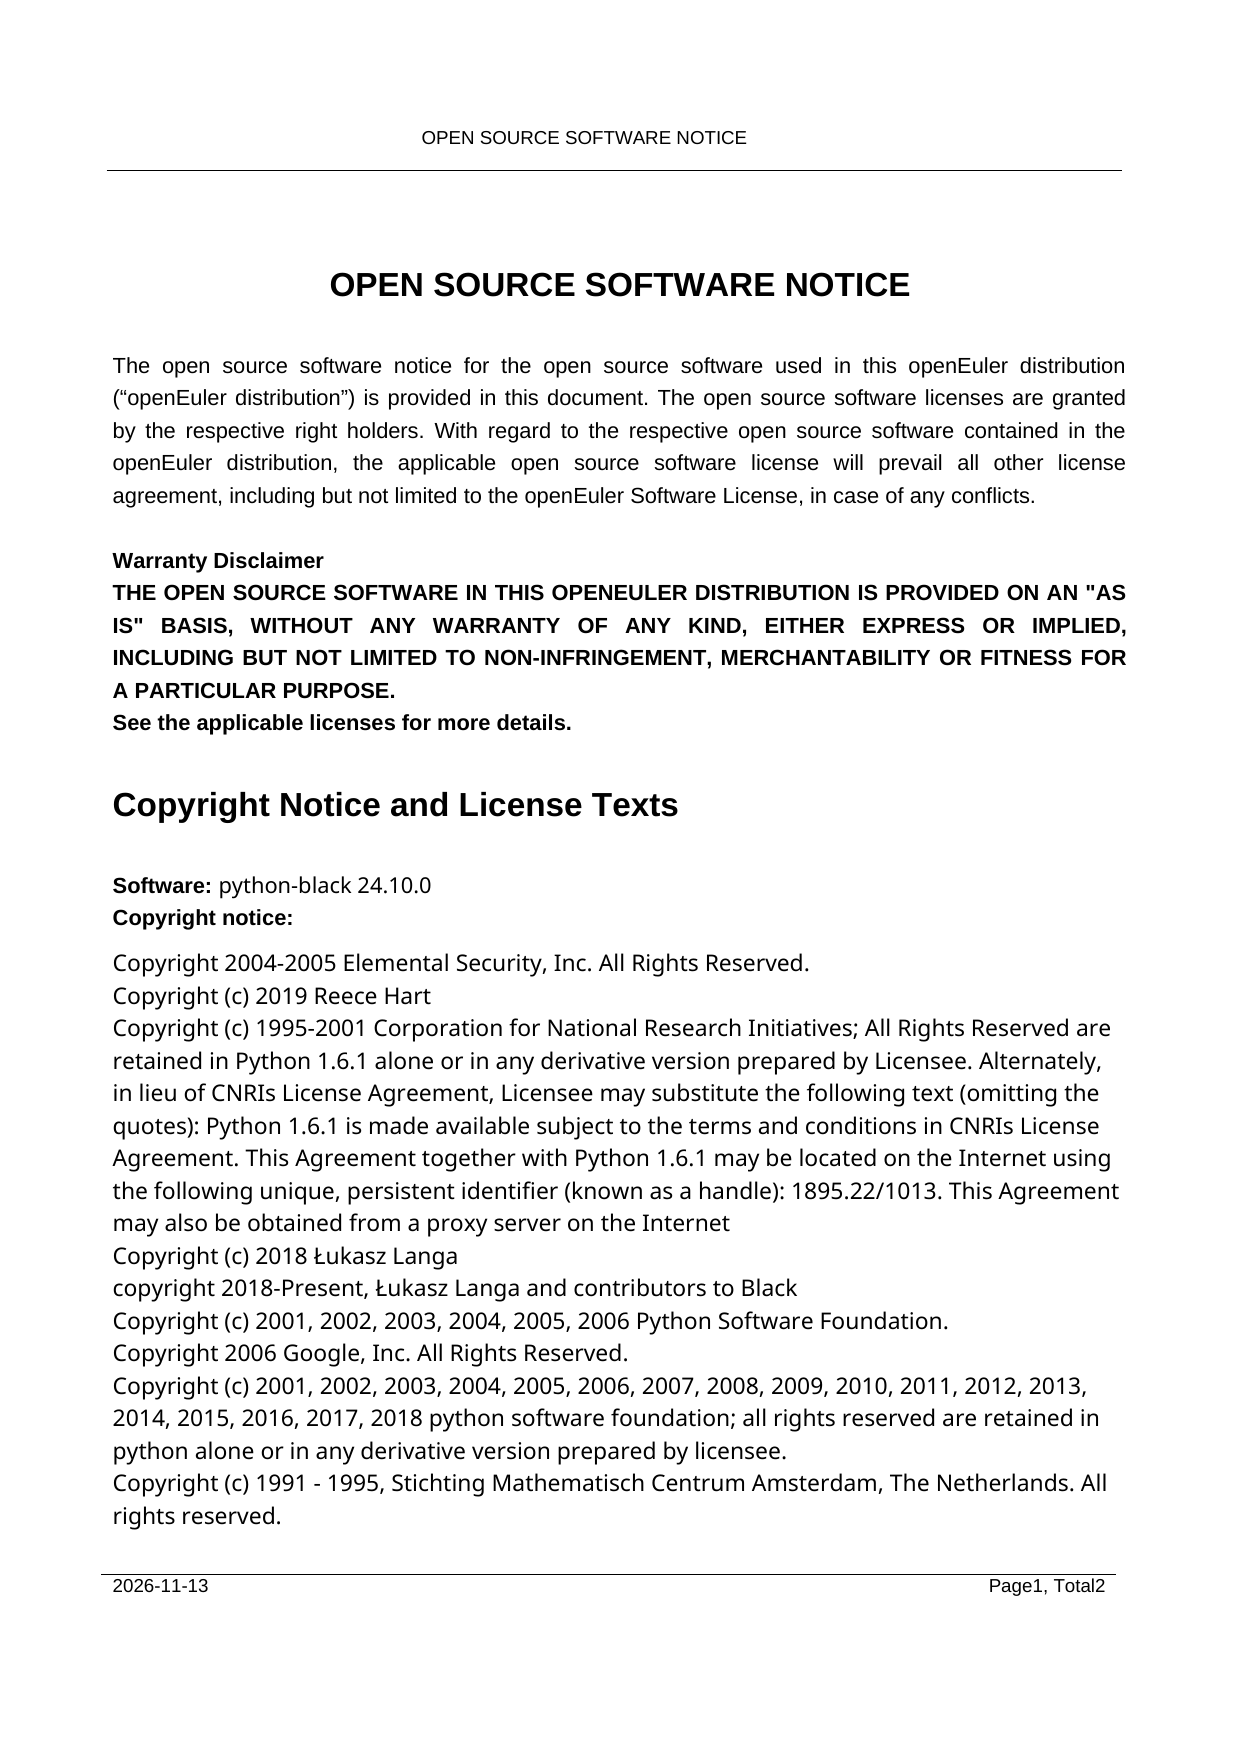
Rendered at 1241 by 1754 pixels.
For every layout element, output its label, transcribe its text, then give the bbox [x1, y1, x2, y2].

text THE OPEN SOURCE SOFTWARE IN THIS OPENEULER DISTRIBUTION IS PROVIDED ON AN "AS IS" BASIS, WITHOUT ANY WARRANTY OF ANY KIND, EITHER EXPRESS OR IMPLIED, INCLUDING BUT NOT LIMITED TO NON-INFRINGEMENT, MERCHANTABILITY OR FITNESS FOR A PARTICULAR PURPOSE. See the applicable licenses for more details. [112, 576, 1128, 739]
text OPEN SOURCE SOFTWARE NOTICE [112, 251, 1128, 316]
text Copyright Notice and License Texts [112, 771, 1128, 836]
text Copyright notice: [112, 901, 1128, 934]
title Software: python-black 24.10.0 [112, 869, 1128, 901]
text The open source software notice for the open source software used in this openEuler distribution (“openEuler distribution”) is provided in this document. The open source software licenses are granted by the respective right holders. With regard to the respective open source software contained in the openEuler distribution, the applicable open source software license will prevail all other license agreement, including but not limited to the openEuler Software License, in case of any conflicts. [112, 349, 1128, 511]
text Warranty Disclaimer [112, 544, 1128, 576]
text Copyright 2004-2005 Elemental Security, Inc. All Rights Reserved. Copyright (c) 2019 Reece Hart Copyright (c) 1995-2001 Corporation for National Research Initiatives; All Rights Reserved are retained in Python 1.6.1 alone or in any derivative version prepared by Licensee. Alternately, in lieu of CNRIs License Agreement, Licensee may substitute the following text (omitting the quotes): Python 1.6.1 is made available subject to the terms and conditions in CNRIs License Agreement. This Agreement together with Python 1.6.1 may be located on the Internet using the following unique, persistent identifier (known as a handle): 1895.22/1013. This Agreement may also be obtained from a proxy server on the Internet Copyright (c) 2018 Łukasz Langa copyright 2018-Present, Łukasz Langa and contributors to Black Copyright (c) 2001, 2002, 2003, 2004, 2005, 2006 Python Software Foundation. Copyright 2006 Google, Inc. All Rights Reserved. Copyright (c) 2001, 2002, 2003, 2004, 2005, 2006, 2007, 2008, 2009, 2010, 2011, 2012, 2013, 2014, 2015, 2016, 2017, 2018 python software foundation; all rights reserved are retained in python alone or in any derivative version prepared by licensee. Copyright (c) 1991 - 1995, Stichting Mathematisch Centrum Amsterdam, The Netherlands. All rights reserved. [112, 947, 1128, 1564]
